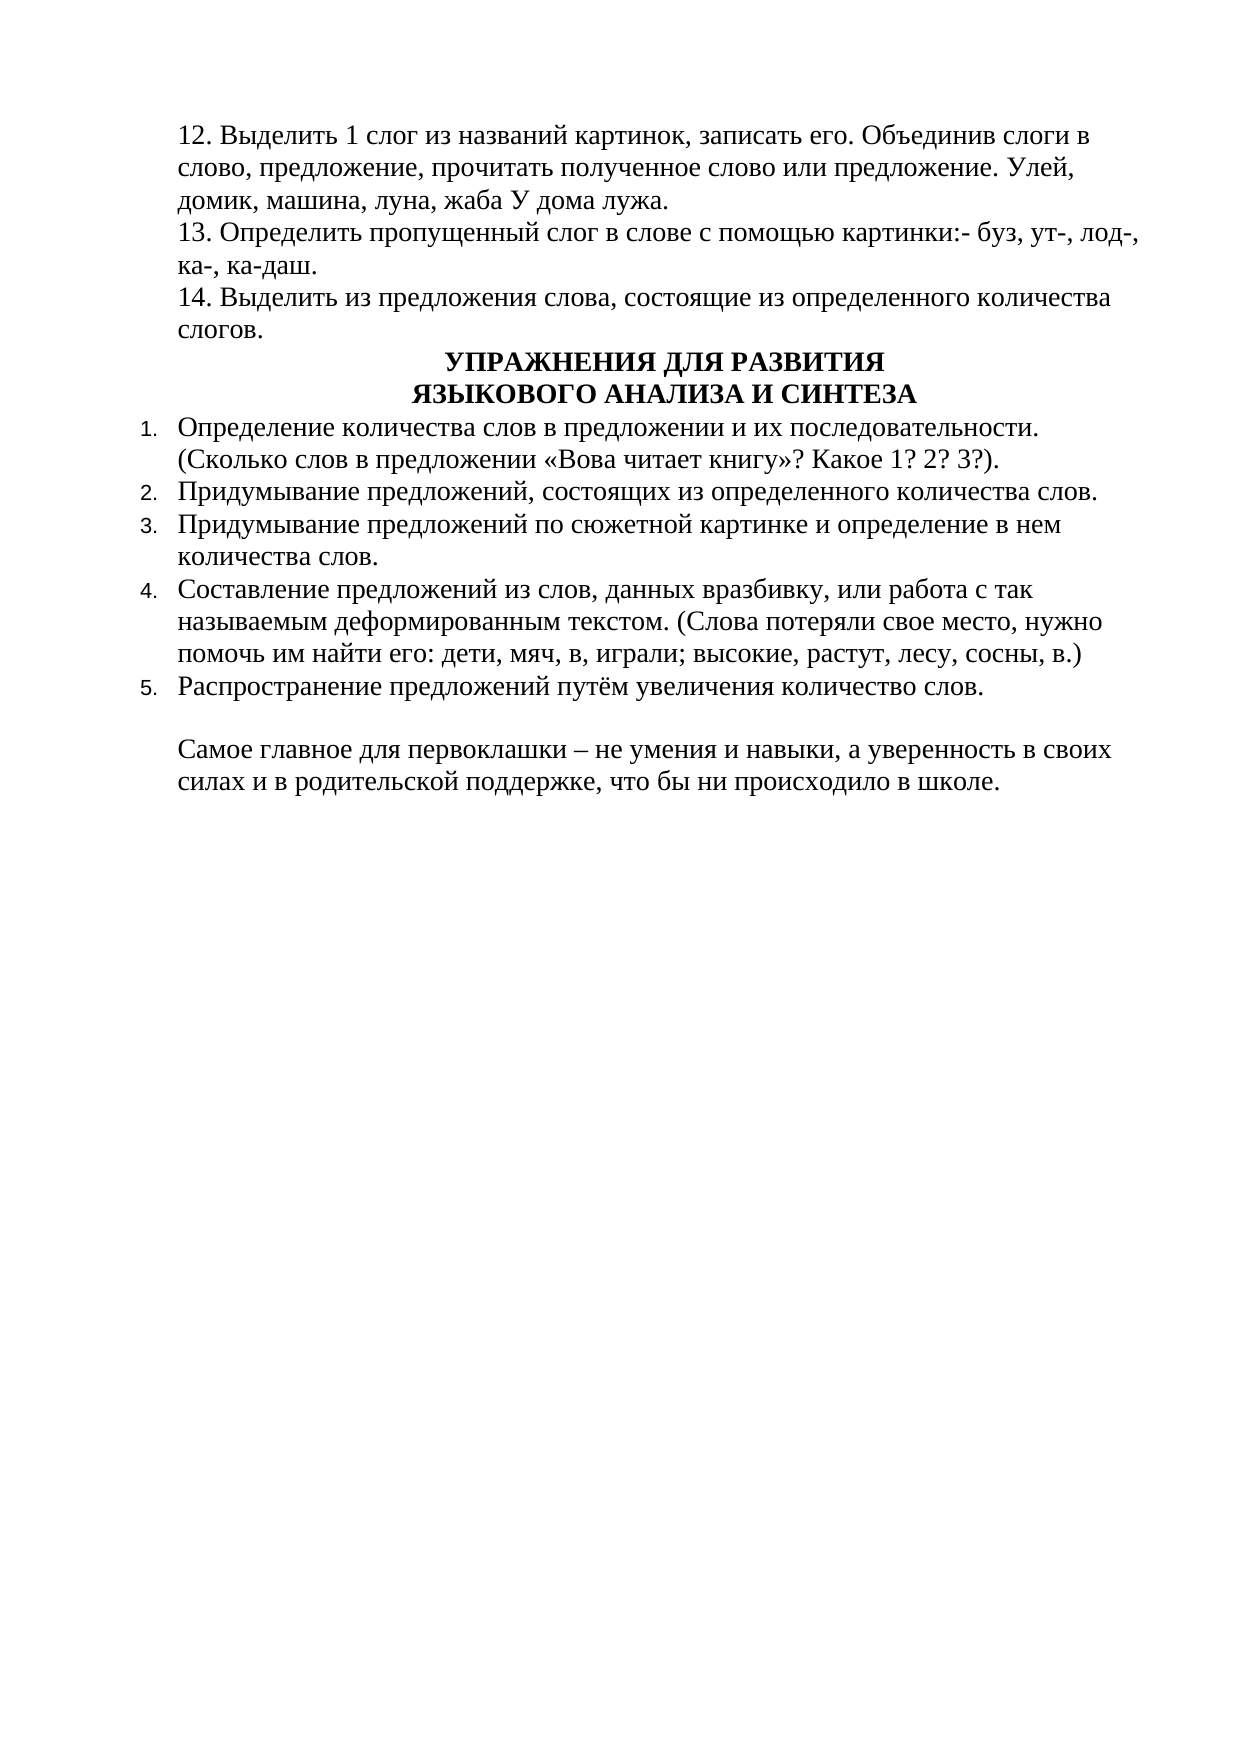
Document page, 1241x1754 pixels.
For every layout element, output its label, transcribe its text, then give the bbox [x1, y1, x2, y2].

text УПРАЖНЕНИЯ ДЛЯ РАЗВИТИЯ [177, 345, 1152, 377]
text 14. Выделить из предложения слова, состоящие из определенного количества слогов. [177, 280, 1152, 345]
list Придумывание предложений по сюжетной картинке и определение в нем количества слов. [140, 507, 1152, 572]
text ЯЗЫКОВОГО АНАЛИЗА И СИНТЕЗА [177, 377, 1152, 410]
text Самое главное для первоклашки – не умения и навыки, а уверенность в своих силах и в родительской поддержке, что бы ни происходило в школе. [177, 732, 1152, 797]
list Распространение предложений путём увеличения количество слов. [140, 669, 1152, 701]
list Придумывание предложений, состоящих из определенного количества слов. [140, 474, 1152, 507]
list Составление предложений из слов, данных вразбивку, или работа с так называемым деформированным текстом. (Слова потеряли свое место, нужно помочь им найти его: дети, мяч, в, играли; высокие, растут, лесу, сосны, в.) [140, 572, 1152, 669]
text 13. Определить пропущенный слог в слове с помощью картинки:- буз, ут-, лод-, ка-, ка-даш. [177, 215, 1152, 280]
list Определение количества слов в предложении и их последовательности. (Сколько слов в предложении «Вова читает книгу»? Какое 1? 2? 3?). [140, 410, 1152, 474]
text 12. Выделить 1 слог из названий картинок, записать его. Объединив слоги в слово, предложение, прочитать полученное слово или предложение. Улей, домик, машина, луна, жаба У дома лужа. [177, 118, 1152, 215]
